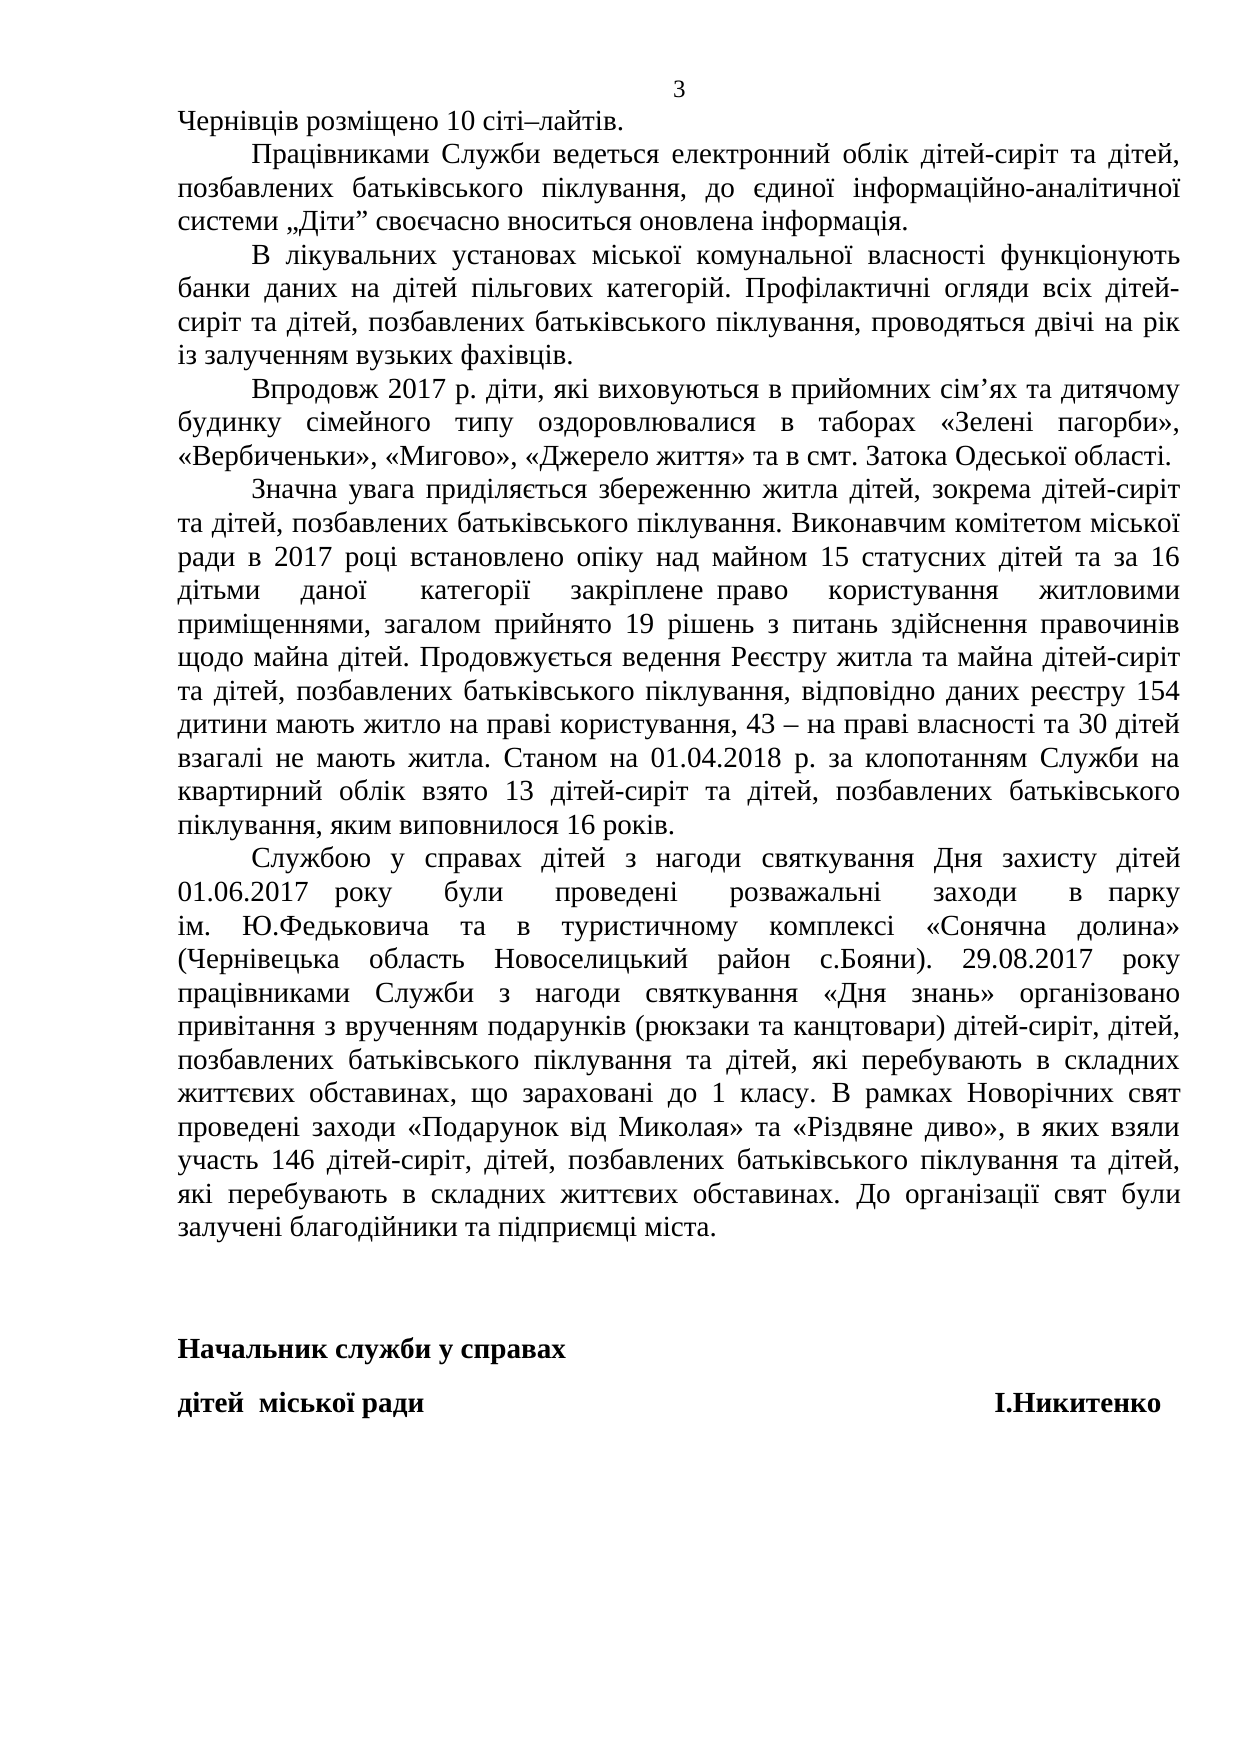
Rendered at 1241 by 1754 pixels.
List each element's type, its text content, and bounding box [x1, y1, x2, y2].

text В лікувальних установах міської комунальної власності функціонують банки даних на дітей пільгових категорій. Профілактичні огляди всіх дітей-сиріт та дітей, позбавлених батьківського піклування, проводяться двічі на рік із залученням вузьких фахівців. [177, 237, 1181, 371]
text Працівниками Служби ведеться електронний облік дітей-сиріт та дітей, позбавлених батьківського піклування, до єдиної інформаційно-аналітичної системи „Діти” своєчасно вноситься оновлена інформація. [177, 136, 1181, 237]
text Впродовж 2017 р. діти, які виховуються в прийомних сім’ях та дитячому будинку сімейного типу оздоровлювалися в таборах «Зелені пагорби», «Вербиченьки», «Мигово», «Джерело життя» та в смт. Затока Одеської області. [177, 371, 1181, 472]
text Службою у справах дітей з нагоди святкування Дня захисту дітей 01.06.2017 року були проведені розважальні заходи в парку ім. Ю.Федьковича та в туристичному комплексі «Сонячна долина» (Чернівецька область Новоселицький район с.Бояни). 29.08.2017 року працівниками Служби з нагоди святкування «Дня знань» організовано привітання з врученням подарунків (рюкзаки та канцтовари) дітей-сиріт, дітей, позбавлених батьківського піклування та дітей, які перебувають в складних життєвих обставинах, що зараховані до 1 класу. В рамках Новорічних свят проведені заходи «Подарунок від Миколая» та «Різдвяне диво», в яких взяли участь 146 дітей-сиріт, дітей, позбавлених батьківського піклування та дітей, які перебувають в складних життєвих обставинах. До організації свят були залучені благодійники та підприємці міста. [177, 841, 1181, 1243]
text Значна увага приділяється збереженню житла дітей, зокрема дітей-сиріт та дітей, позбавлених батьківського піклування. Виконавчим комітетом міської ради в 2017 році встановлено опіку над майном 15 статусних дітей та за 16 дітьми даної категорії закріплене право користування житловими приміщеннями, загалом прийнято 19 рішень з питань здійснення правочинів щодо майна дітей. Продовжується ведення Реєстру житла та майна дітей-сиріт та дітей, позбавлених батьківського піклування, відповідно даних реєстру 154 дитини мають житло на праві користування, 43 – на праві власності та 30 дітей взагалі не мають житла. Станом на 01.04.2018 р. за клопотанням Служби на квартирний облік взято 13 дітей-сиріт та дітей, позбавлених батьківського піклування, яким виповнилося 16 років. [177, 472, 1181, 841]
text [177, 103, 1181, 136]
list дітей міської ради І.Никитенко [177, 1385, 1181, 1419]
list Начальник служби у справах [177, 1331, 1181, 1364]
